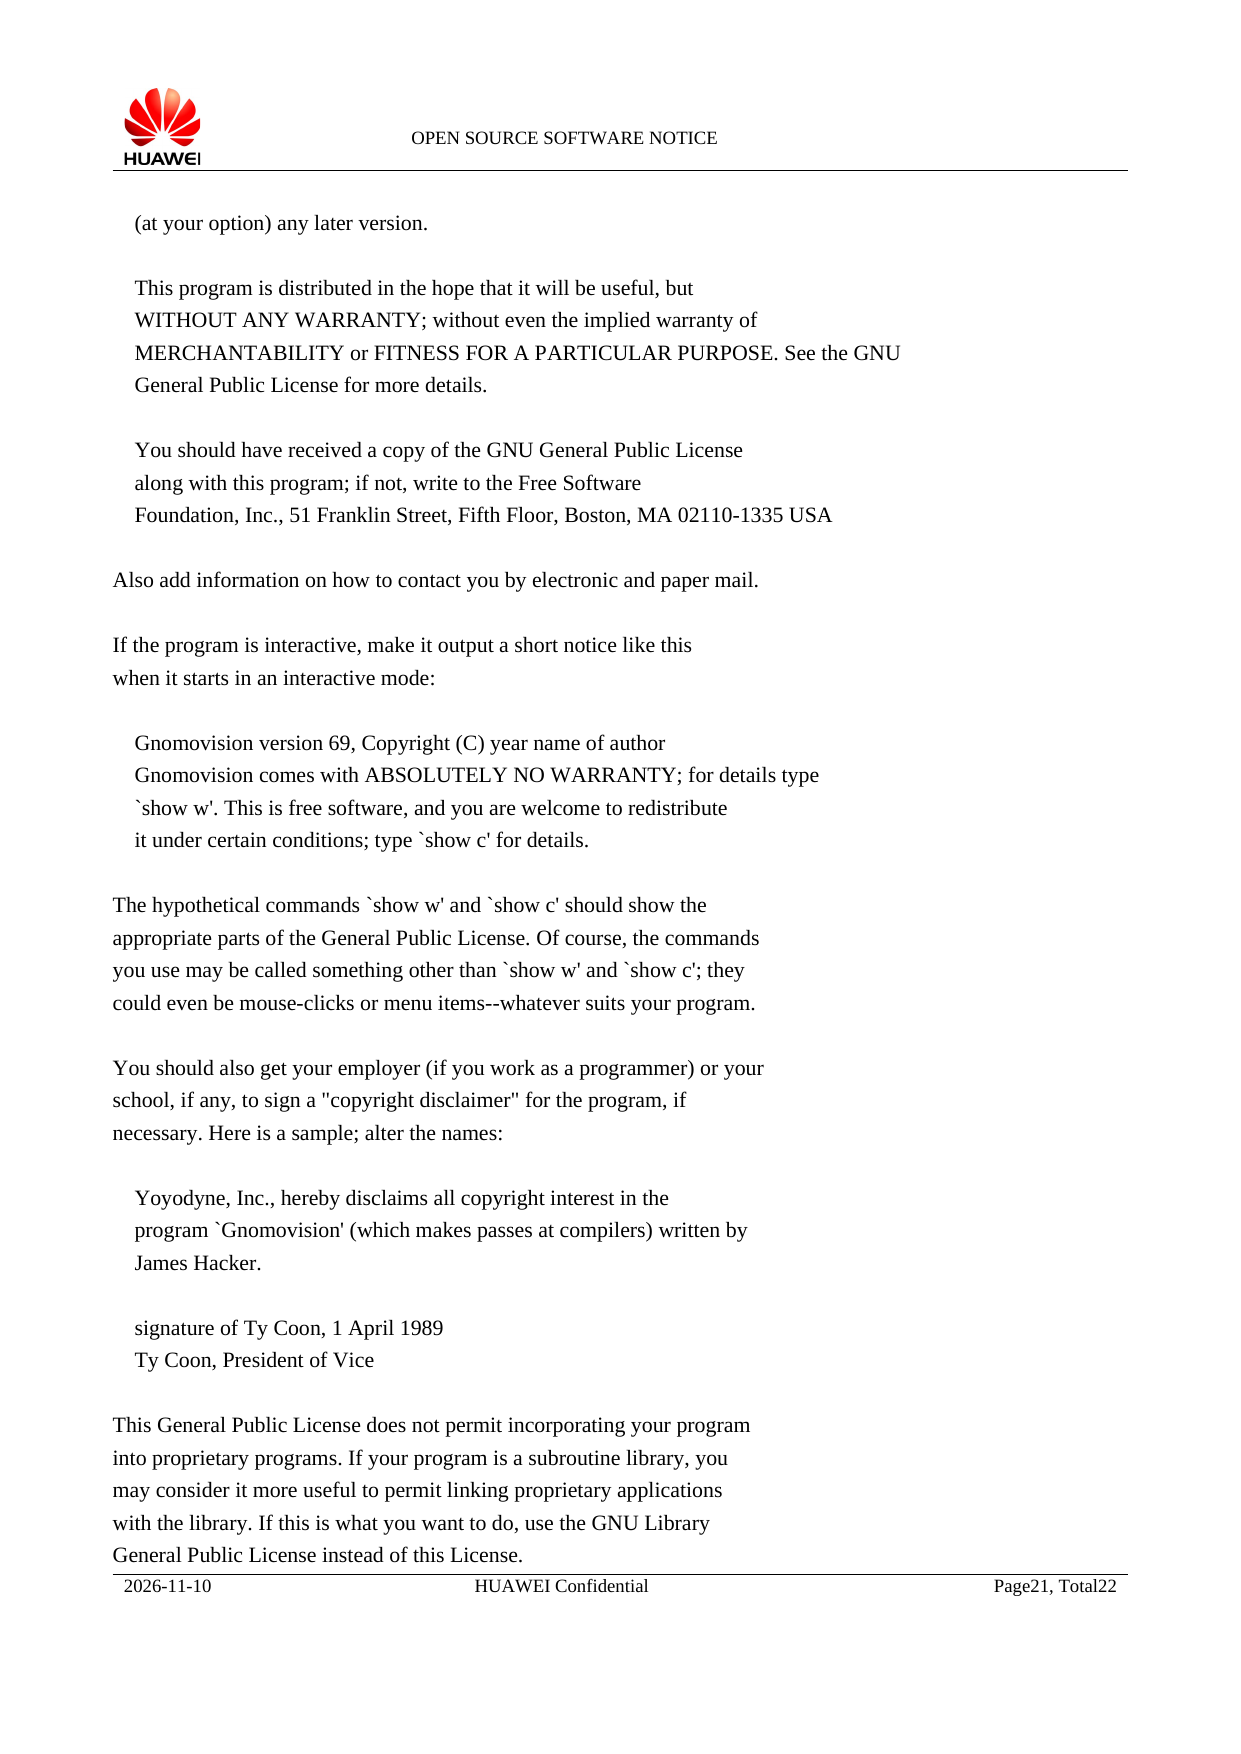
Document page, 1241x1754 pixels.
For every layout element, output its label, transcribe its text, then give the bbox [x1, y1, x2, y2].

picture [124, 88, 201, 165]
